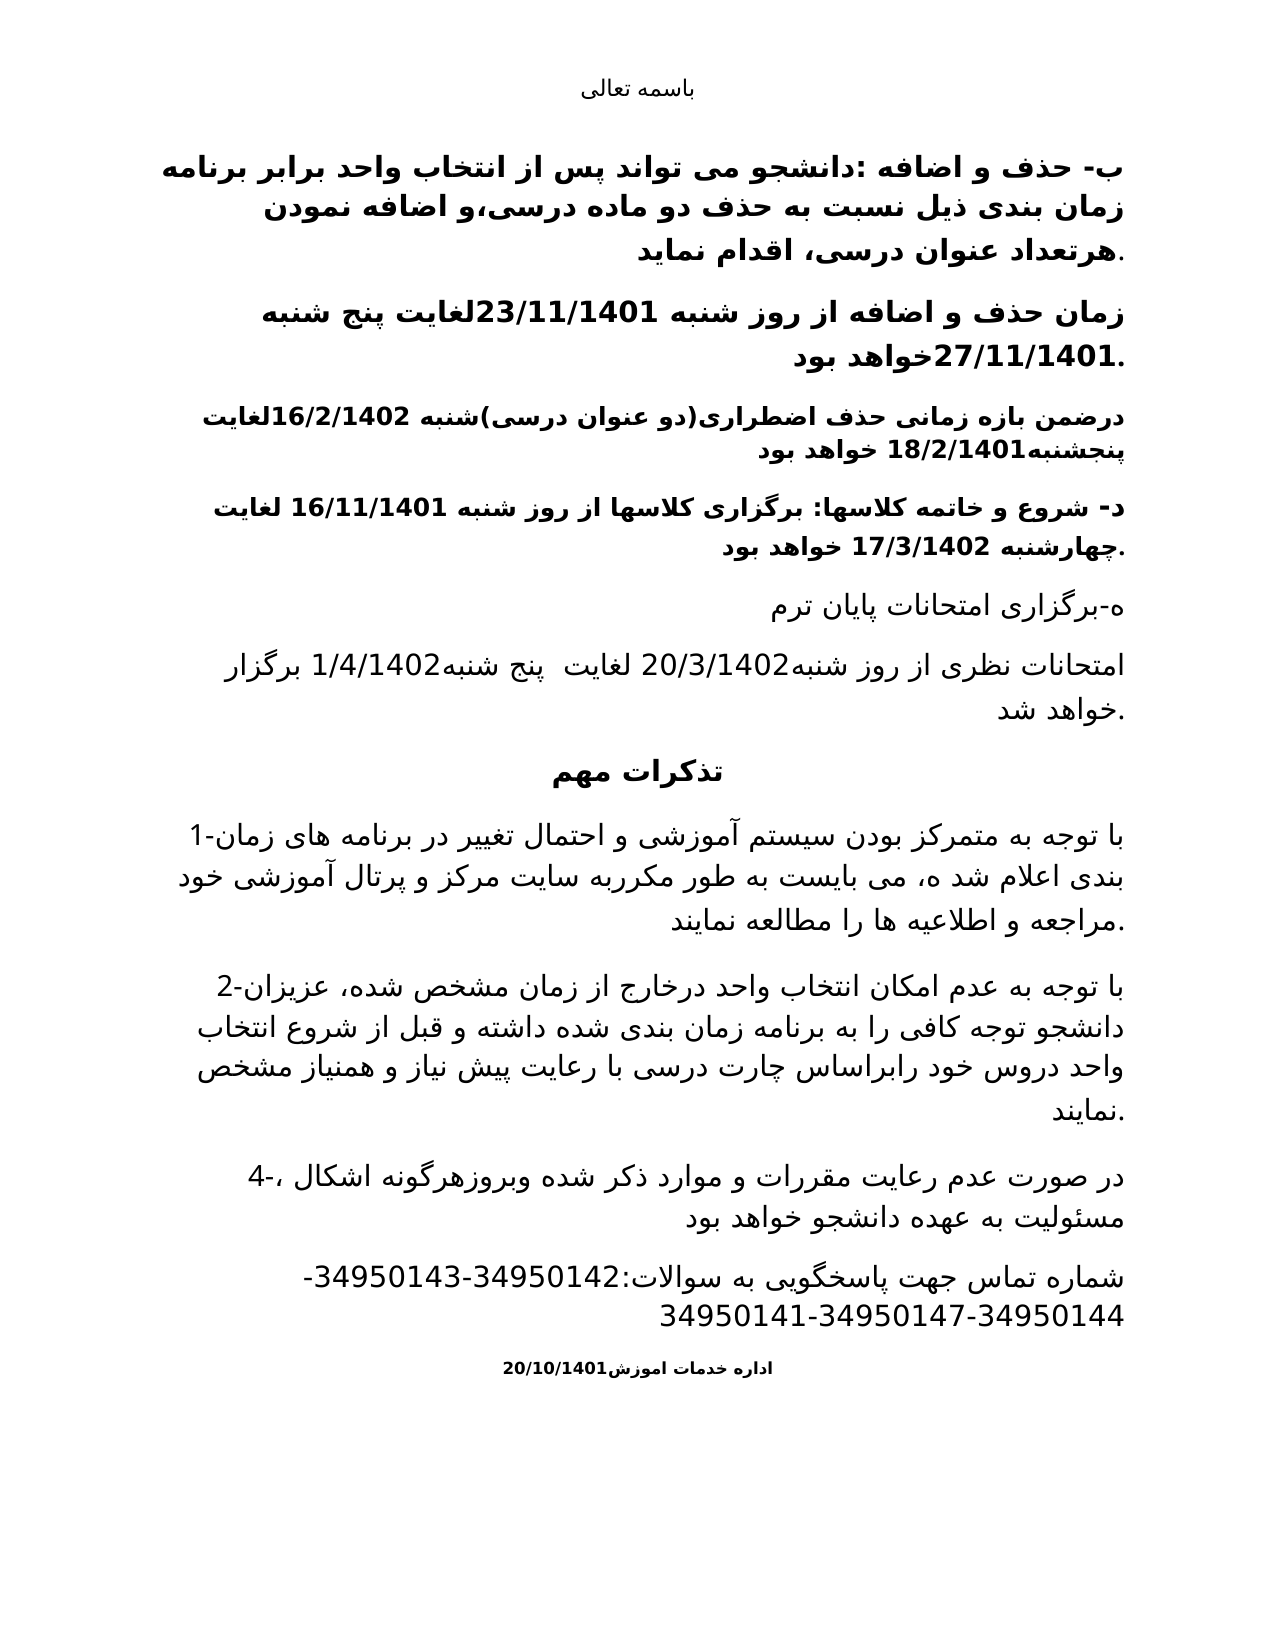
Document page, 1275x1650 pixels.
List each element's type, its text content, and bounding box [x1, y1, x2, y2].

text 4-در صورت عدم رعایت مقررات و موارد ذکر شده وبروزهرگونه اشکال ، مسئولیت به عهده دانشجو خواهد بود [150, 1156, 1125, 1234]
text شماره تماس جهت پاسخگویی به سوالات:34950142-34950143-34950144-34950147-34950141 [150, 1260, 1125, 1333]
text اداره خدمات اموزش20/10/1401 [150, 1359, 1125, 1378]
text امتحانات نظری از روز شنبه20/3/1402 لغایت پنج شنبه1/4/1402 برگزار خواهد شد. [150, 648, 1125, 728]
text درضمن بازه زمانی حذف اضطراری(دو عنوان درسی)شنبه 16/2/1402لغایت پنجشنبه18/2/1401 خواهد بود [150, 402, 1125, 464]
text ه-برگزاری امتحانات پایان ترم [150, 589, 1125, 623]
text زمان حذف و اضافه از روز شنبه 23/11/1401لغایت پنج شنبه 27/11/1401خواهد بود. [150, 295, 1125, 375]
text 1-با توجه به متمرکز بودن سیستم آموزشی و احتمال تغییر در برنامه های زمان بندی اعلام شد ه، می بایست به طور مکرربه سایت مرکز و پرتال آموزشی خود مراجعه و اطلاعیه ها را مطالعه نمایند. [150, 814, 1125, 939]
text تذکرات مهم [150, 755, 1125, 789]
text د- شروع و خاتمه کلاسها: برگزاری کلاسها از روز شنبه 16/11/1401 لغایت چهارشنبه 17/3/1402 خواهد بود. [150, 489, 1125, 563]
text 2-با توجه به عدم امکان انتخاب واحد درخارج از زمان مشخص شده، عزیزان دانشجو توجه کافی را به برنامه زمان بندی شده داشته و قبل از شروع انتخاب واحد دروس خود رابراساس چارت درسی با رعایت پیش نیاز و همنیاز مشخص نمایند. [150, 966, 1125, 1129]
text ب- حذف و اضافه :دانشجو می تواند پس از انتخاب واحد برابر برنامه زمان بندی ذیل نسبت به حذف دو ماده درسی،و اضافه نمودن هرتعداد عنوان درسی، اقدام نماید. [150, 150, 1125, 268]
